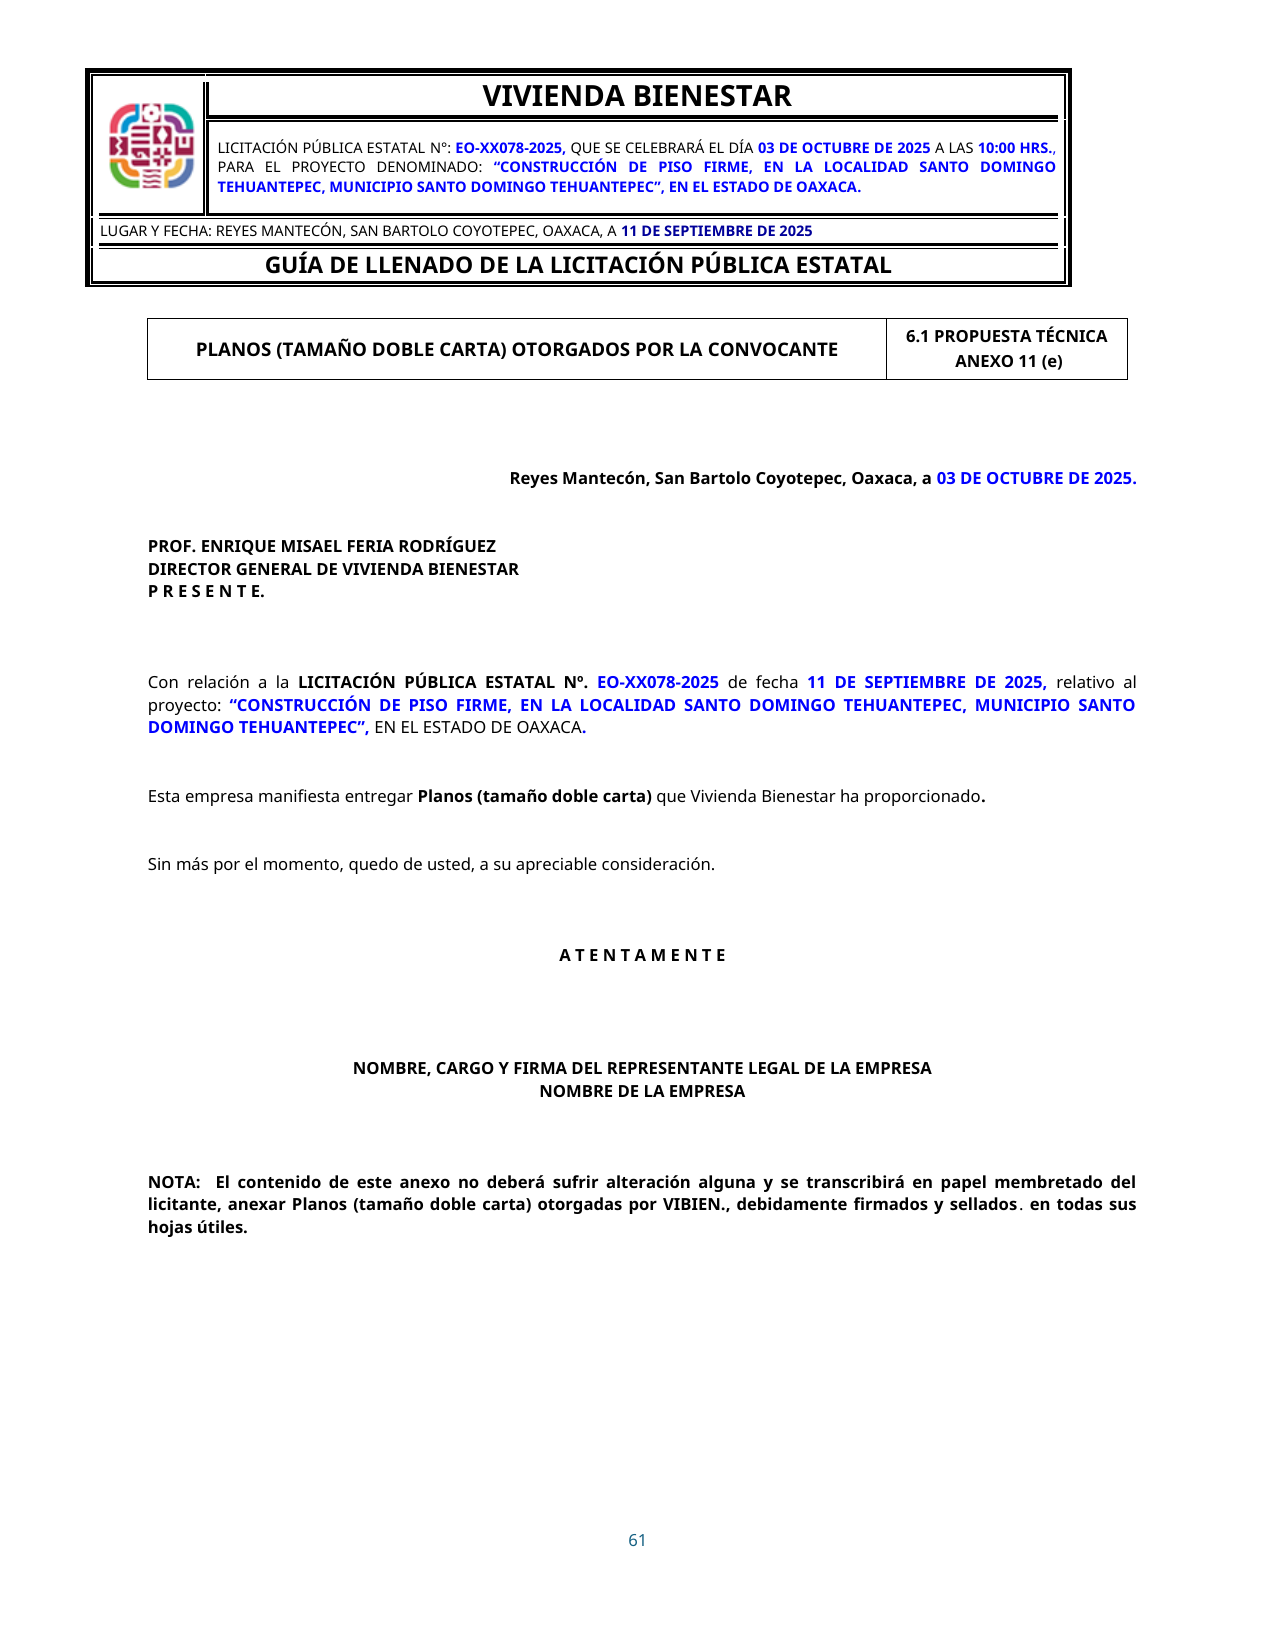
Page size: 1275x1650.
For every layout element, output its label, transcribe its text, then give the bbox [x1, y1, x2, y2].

text Sin más por el momento, quedo de usted, a su apreciable consideración. [148, 852, 1137, 875]
text NOMBRE, CARGO Y FIRMA DEL REPRESENTANTE LEGAL DE LA EMPRESA [148, 1057, 1137, 1079]
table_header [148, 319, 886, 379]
text P R E S E N T E. [148, 580, 1137, 603]
picture [98, 95, 203, 194]
text DIRECTOR GENERAL DE VIVIENDA BIENESTAR [148, 557, 1137, 580]
text Reyes Mantecón, San Bartolo Coyotepec, Oaxaca, a 03 DE OCTUBRE DE 2025. [148, 466, 1137, 489]
text A T E N T A M E N T E [148, 943, 1137, 966]
text NOTA: El contenido de este anexo no deberá sufrir alteración alguna y se transcribirá en papel membretado del licitante, anexar Planos (tamaño doble carta) otorgadas por VIBIEN., debidamente firmados y sellados. en todas sus hojas útiles. [148, 1170, 1137, 1238]
text PROF. ENRIQUE MISAEL FERIA RODRÍGUEZ [148, 534, 1137, 557]
text NOMBRE DE LA EMPRESA [148, 1079, 1137, 1102]
list Con relación a la LICITACIÓN PÚBLICA ESTATAL Nº. EO-XX078-2025 de fecha 11 DE SEPTIEMBRE DE 2025, relativo al proyecto: “CONSTRUCCIÓN DE PISO FIRME, EN LA LOCALIDAD SANTO DOMINGO TEHUANTEPEC, MUNICIPIO SANTO DOMINGO TEHUANTEPEC”, EN EL ESTADO DE OAXACA. [148, 671, 1137, 739]
text Esta empresa manifiesta entregar Planos (tamaño doble carta) que Vivienda Bienestar ha proporcionado. [148, 784, 1137, 807]
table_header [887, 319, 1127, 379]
